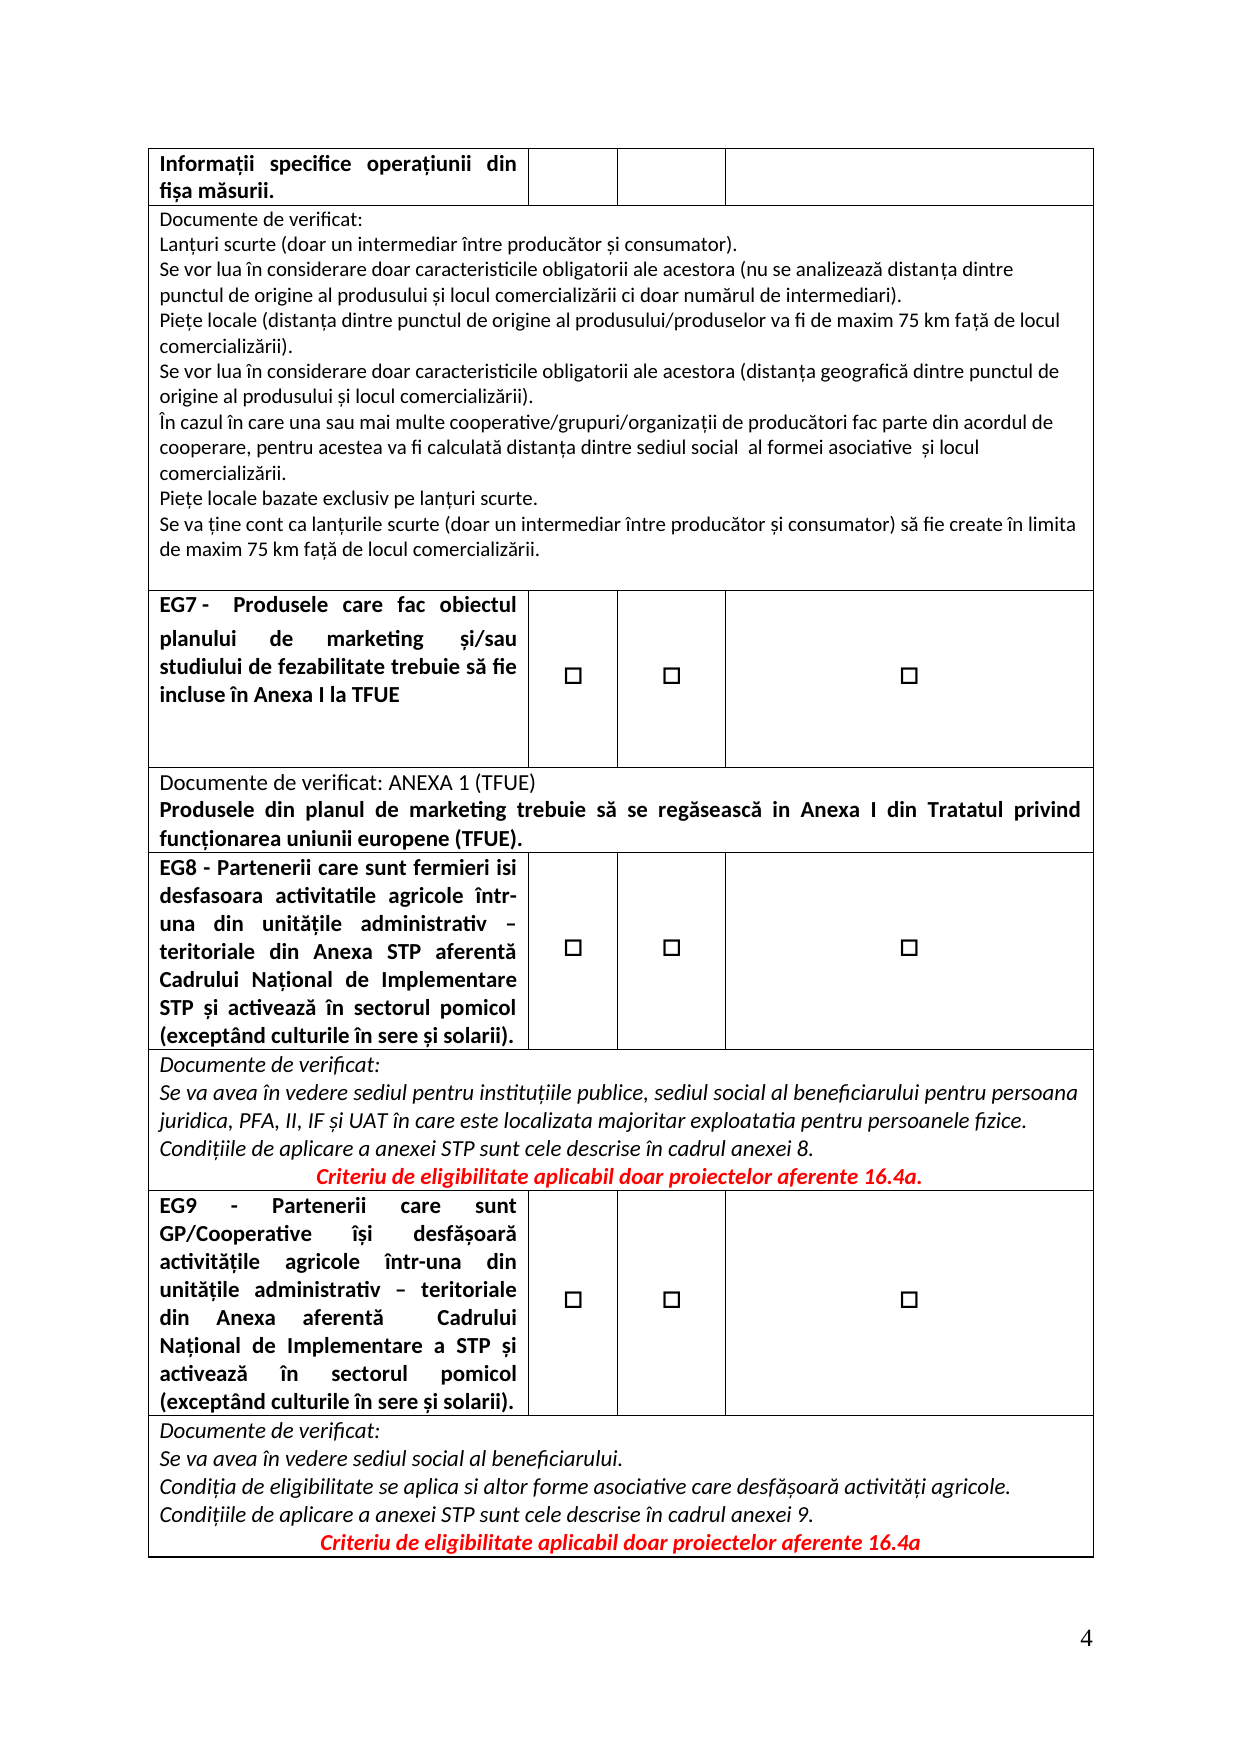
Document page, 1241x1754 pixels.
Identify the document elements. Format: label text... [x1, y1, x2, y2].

table_cell [618, 149, 725, 205]
table_cell [529, 853, 617, 1049]
table_cell EG7 - Produsele care fac obiectul planului de marketing și/sau studiului de fezabilitate trebuie să fie incluse în Anexa I la TFUE [149, 591, 528, 767]
table_cell EG8 - Partenerii care sunt fermieri isi desfasoara activitatile agricole într-una din unitățile administrativ – teritoriale din Anexa STP aferentă Cadrului Național de Implementare STP și activează în sectorul pomicol (exceptând culturile în sere și solarii). [149, 853, 528, 1049]
table_cell [529, 149, 617, 205]
table_cell [529, 591, 617, 767]
table_cell [618, 1191, 725, 1415]
table_cell [726, 149, 1093, 205]
table_cell [618, 853, 725, 1049]
table_cell EG9 - Partenerii care sunt GP/Cooperative își desfășoară activitățile agricole într-una din unitățile administrativ – teritoriale din Anexa aferentă Cadrului Național de Implementare a STP și activează în sectorul pomicol (exceptând culturile în sere și solarii). [149, 1191, 528, 1415]
table_cell Documente de verificat: Se va avea în vedere sediul social al beneficiarului. Condiția de eligibilitate se aplica si altor forme asociative care desfășoară activități agricole. Condițiile de aplicare a anexei STP sunt cele descrise în cadrul anexei 9. Criteriu de eligibilitate aplicabil doar proiectelor aferente 16.4a [149, 1416, 1093, 1556]
table_cell Documente de verificat: Lanțuri scurte (doar un intermediar între producător și consumator). Se vor lua în considerare doar caracteristicile obligatorii ale acestora (nu se analizează distanța dintre punctul de origine al produsului și locul comercializării ci doar numărul de intermediari). Piețe locale (distanța dintre punctul de origine al produsului/produselor va fi de maxim 75 km față de locul comercializării). Se vor lua în considerare doar caracteristicile obligatorii ale acestora (distanța geografică dintre punctul de origine al produsului și locul comercializării). În cazul în care una sau mai multe cooperative/grupuri/organizații de producători fac parte din acordul de cooperare, pentru acestea va fi calculată distanța dintre sediul social al formei asociative și locul comercializării. Piețe locale bazate exclusiv pe lanțuri scurte. Se va ține cont ca lanțurile scurte (doar un intermediar între producător și consumator) să fie create în limita de maxim 75 km față de locul comercializării. [149, 206, 1093, 589]
table_cell [529, 1191, 617, 1415]
table_cell [726, 853, 1093, 1049]
table_cell [726, 1191, 1093, 1415]
table_cell Documente de verificat: Se va avea în vedere sediul pentru instituțiile publice, sediul social al beneficiarului pentru persoana juridica, PFA, II, IF și UAT în care este localizata majoritar exploatatia pentru persoanele fizice. Condițiile de aplicare a anexei STP sunt cele descrise în cadrul anexei 8. Criteriu de eligibilitate aplicabil doar proiectelor aferente 16.4a. [149, 1050, 1093, 1190]
table_cell [618, 591, 725, 767]
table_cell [149, 149, 528, 205]
table_cell Documente de verificat: ANEXA 1 (TFUE) Produsele din planul de marketing trebuie să se regăsească in Anexa I din Tratatul privind funcționarea uniunii europene (TFUE). [149, 768, 1093, 852]
table_cell [726, 591, 1093, 767]
